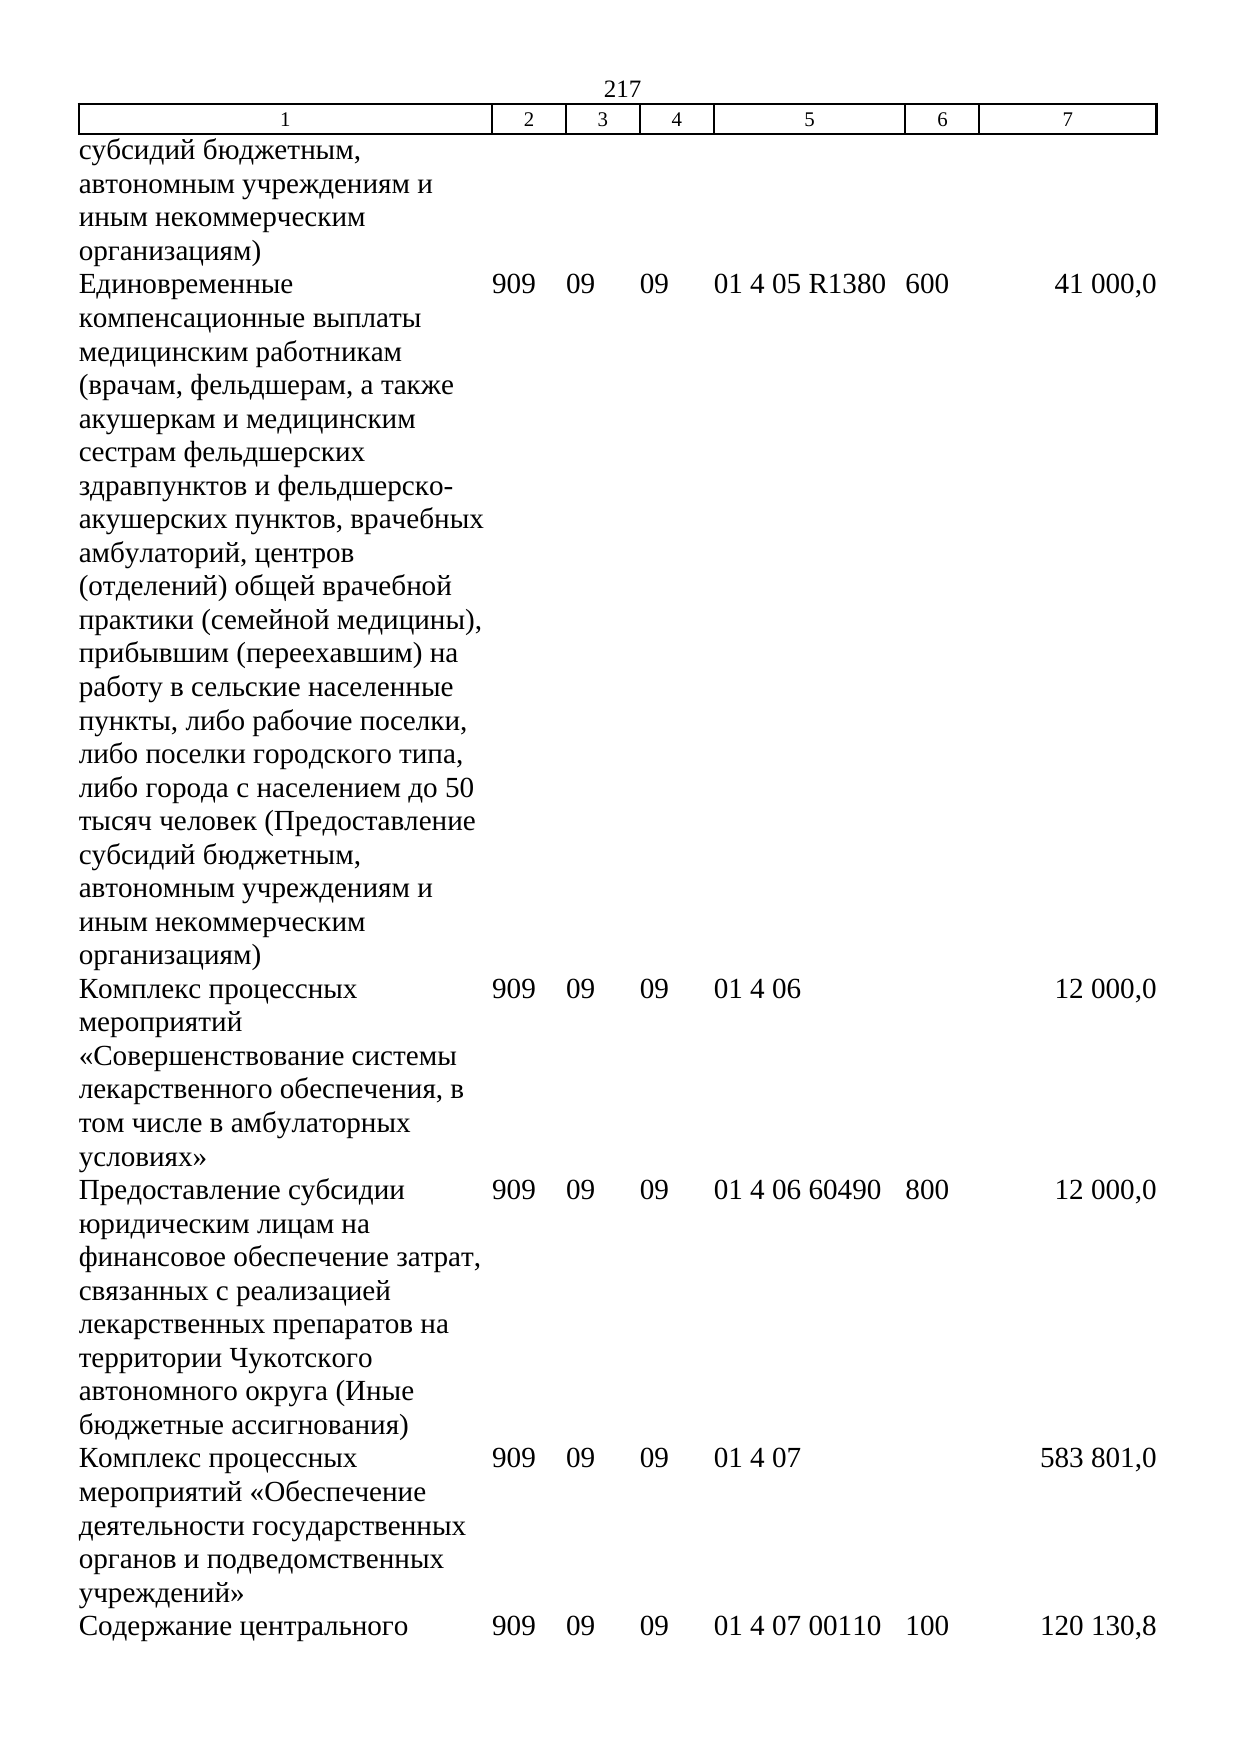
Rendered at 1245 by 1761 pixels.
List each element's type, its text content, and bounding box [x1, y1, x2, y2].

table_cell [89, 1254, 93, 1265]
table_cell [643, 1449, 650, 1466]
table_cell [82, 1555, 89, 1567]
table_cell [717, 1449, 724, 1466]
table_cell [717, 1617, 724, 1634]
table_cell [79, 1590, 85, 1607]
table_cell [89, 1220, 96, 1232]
table_header 5 [715, 105, 904, 132]
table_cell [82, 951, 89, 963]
table_header 7 [980, 105, 1155, 132]
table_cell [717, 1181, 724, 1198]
table_header 1 [80, 105, 491, 132]
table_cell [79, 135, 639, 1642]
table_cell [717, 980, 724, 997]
table_header 4 [641, 105, 713, 132]
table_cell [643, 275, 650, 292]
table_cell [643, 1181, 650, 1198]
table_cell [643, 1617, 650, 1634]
table_header 6 [906, 105, 978, 132]
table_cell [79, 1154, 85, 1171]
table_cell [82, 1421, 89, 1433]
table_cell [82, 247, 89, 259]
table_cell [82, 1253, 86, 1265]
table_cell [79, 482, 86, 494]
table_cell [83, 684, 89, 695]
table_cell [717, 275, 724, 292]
table_header 2 [493, 105, 565, 132]
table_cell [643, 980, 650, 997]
table_header 3 [567, 105, 639, 132]
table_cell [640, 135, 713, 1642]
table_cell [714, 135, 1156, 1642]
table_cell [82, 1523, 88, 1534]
